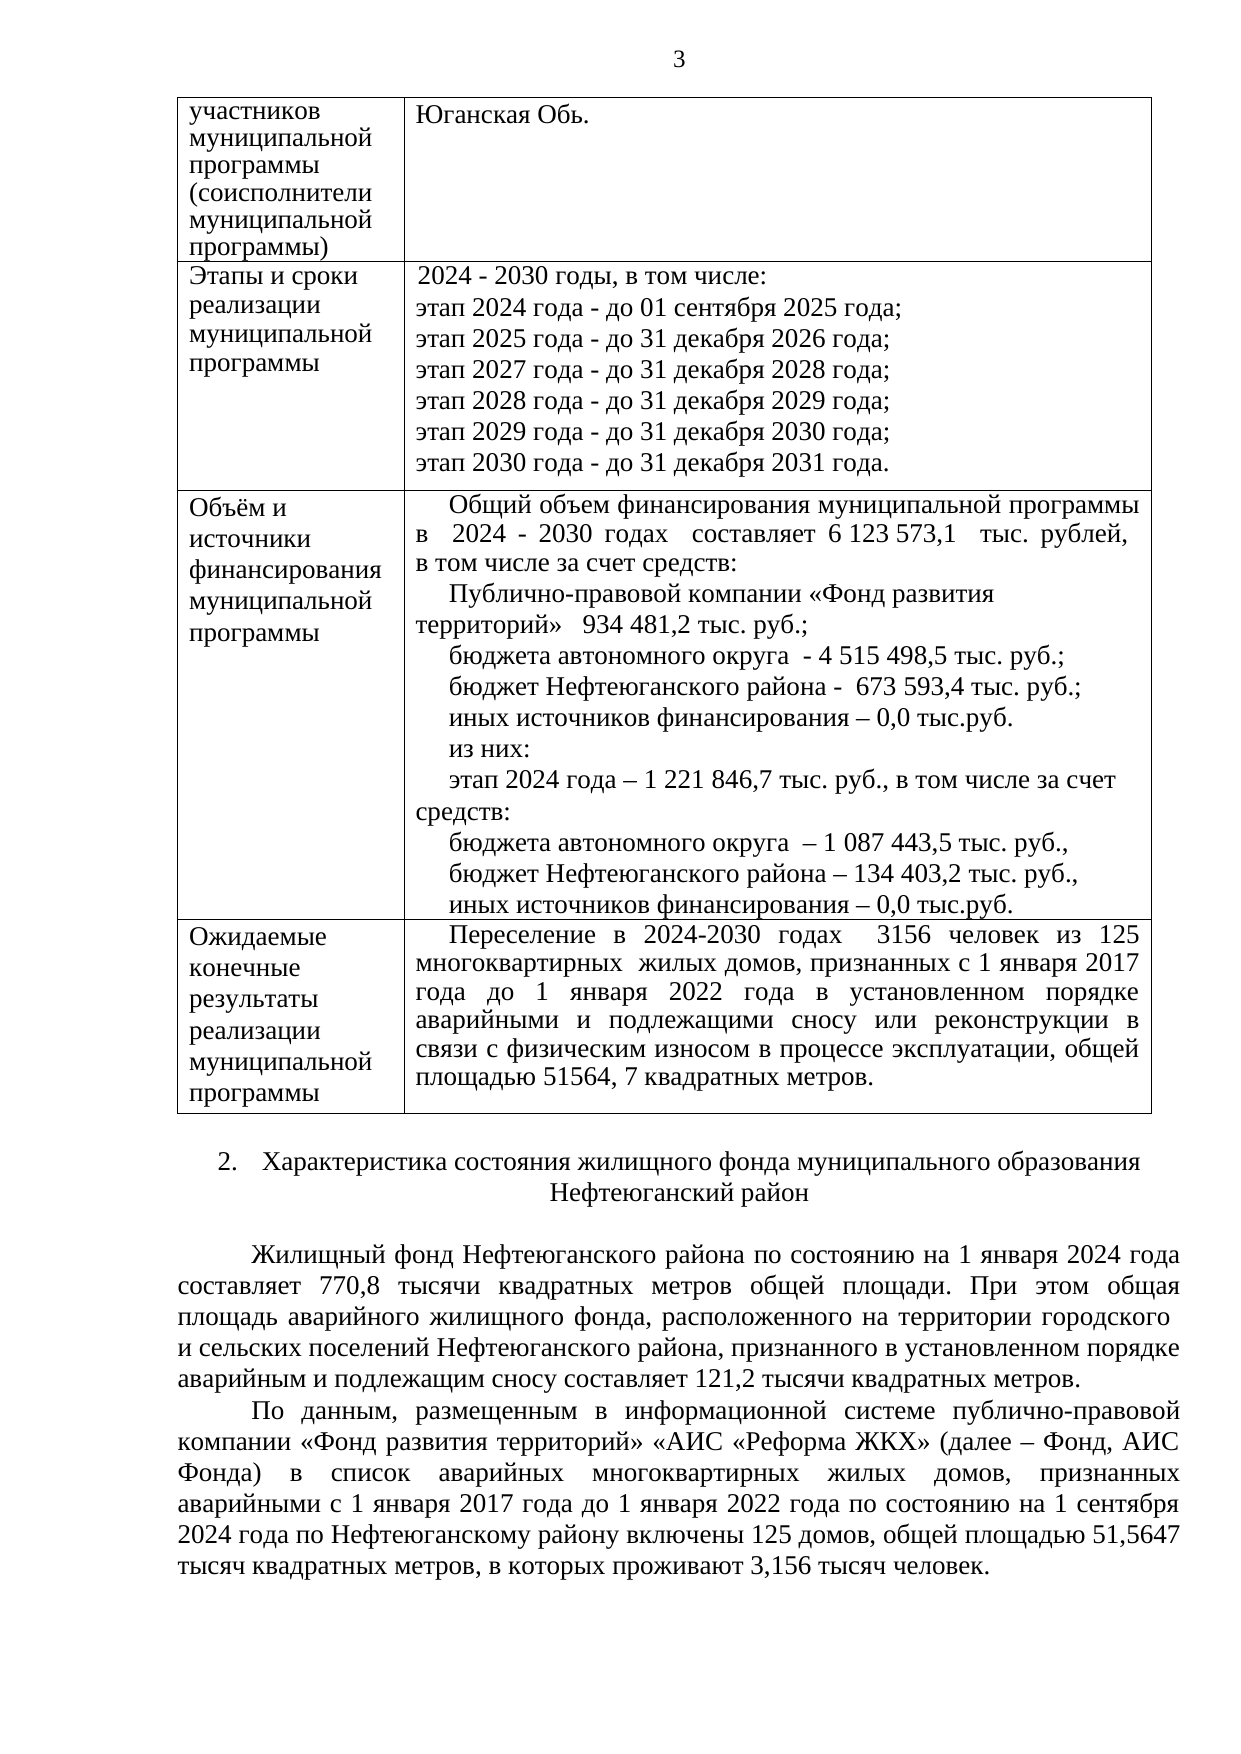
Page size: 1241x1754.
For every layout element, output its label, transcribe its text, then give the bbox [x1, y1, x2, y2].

table_cell Переселение в 2024-2030 годах 3156 человек из 125 многоквартирных жилых домов, признанных с 1 января 2017 года до 1 января 2022 года в установленном порядке аварийными и подлежащими сносу или реконструкции в связи с физическим износом в процессе эксплуатации, общей площадью 51564, 7 квадратных метров. [405, 920, 1151, 1112]
list Характеристика состояния жилищного фонда муниципального образования Нефтеюганский район [177, 1144, 1181, 1207]
table_cell Объём и источники финансирования муниципальной программы [178, 491, 404, 919]
text Жилищный фонд Нефтеюганского района по состоянию на 1 января 2024 года составляет 770,8 тысячи квадратных метров общей площади. При этом общая площадь аварийного жилищного фонда, расположенного на территории городского и сельских поселений Нефтеюганского района, признанного в установленном порядке аварийным и подлежащим сносу составляет 121,2 тысячи квадратных метров. [177, 1238, 1181, 1394]
table_cell Ожидаемые конечные результаты реализации муниципальной программы [178, 920, 404, 1112]
table_cell Этапы и сроки реализации муниципальной программы [178, 262, 404, 490]
text По данным, размещенным в информационной системе публично-правовой компании «Фонд развития территорий» «АИС «Реформа ЖКХ» (далее – Фонд, АИС Фонда) в список аварийных многоквартирных жилых домов, признанных аварийными с 1 января 2017 года до 1 января 2022 года по состоянию на 1 сентября 2024 года по Нефтеюганскому району включены 125 домов, общей площадью 51,5647 тысяч квадратных метров, в которых проживают 3,156 тысяч человек. [177, 1394, 1181, 1581]
table_cell 2024 - 2030 годы, в том числе: этап 2024 года - до 01 сентября 2025 года; этап 2025 года - до 31 декабря 2026 года; этап 2027 года - до 31 декабря 2028 года; этап 2028 года - до 31 декабря 2029 года; этап 2029 года - до 31 декабря 2030 года; этап 2030 года - до 31 декабря 2031 года. [405, 262, 1151, 490]
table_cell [178, 98, 404, 261]
table_cell Общий объем финансирования муниципальной программы в 2024 - 2030 годах составляет 6 123 573,1 тыс. рублей, в том числе за счет средств: Публично-правовой компании «Фонд развития территорий» 934 481,2 тыс. руб.; бюджета автономного округа - 4 515 498,5 тыс. руб.; бюджет Нефтеюганского района - 673 593,4 тыс. руб.; иных источников финансирования – 0,0 тыс.руб. из них: этап 2024 года – 1 221 846,7 тыс. руб., в том числе за счет средств: бюджета автономного округа – 1 087 443,5 тыс. руб., бюджет Нефтеюганского района – 134 403,2 тыс. руб., иных источников финансирования – 0,0 тыс.руб. [405, 491, 1151, 919]
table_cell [405, 98, 1151, 261]
